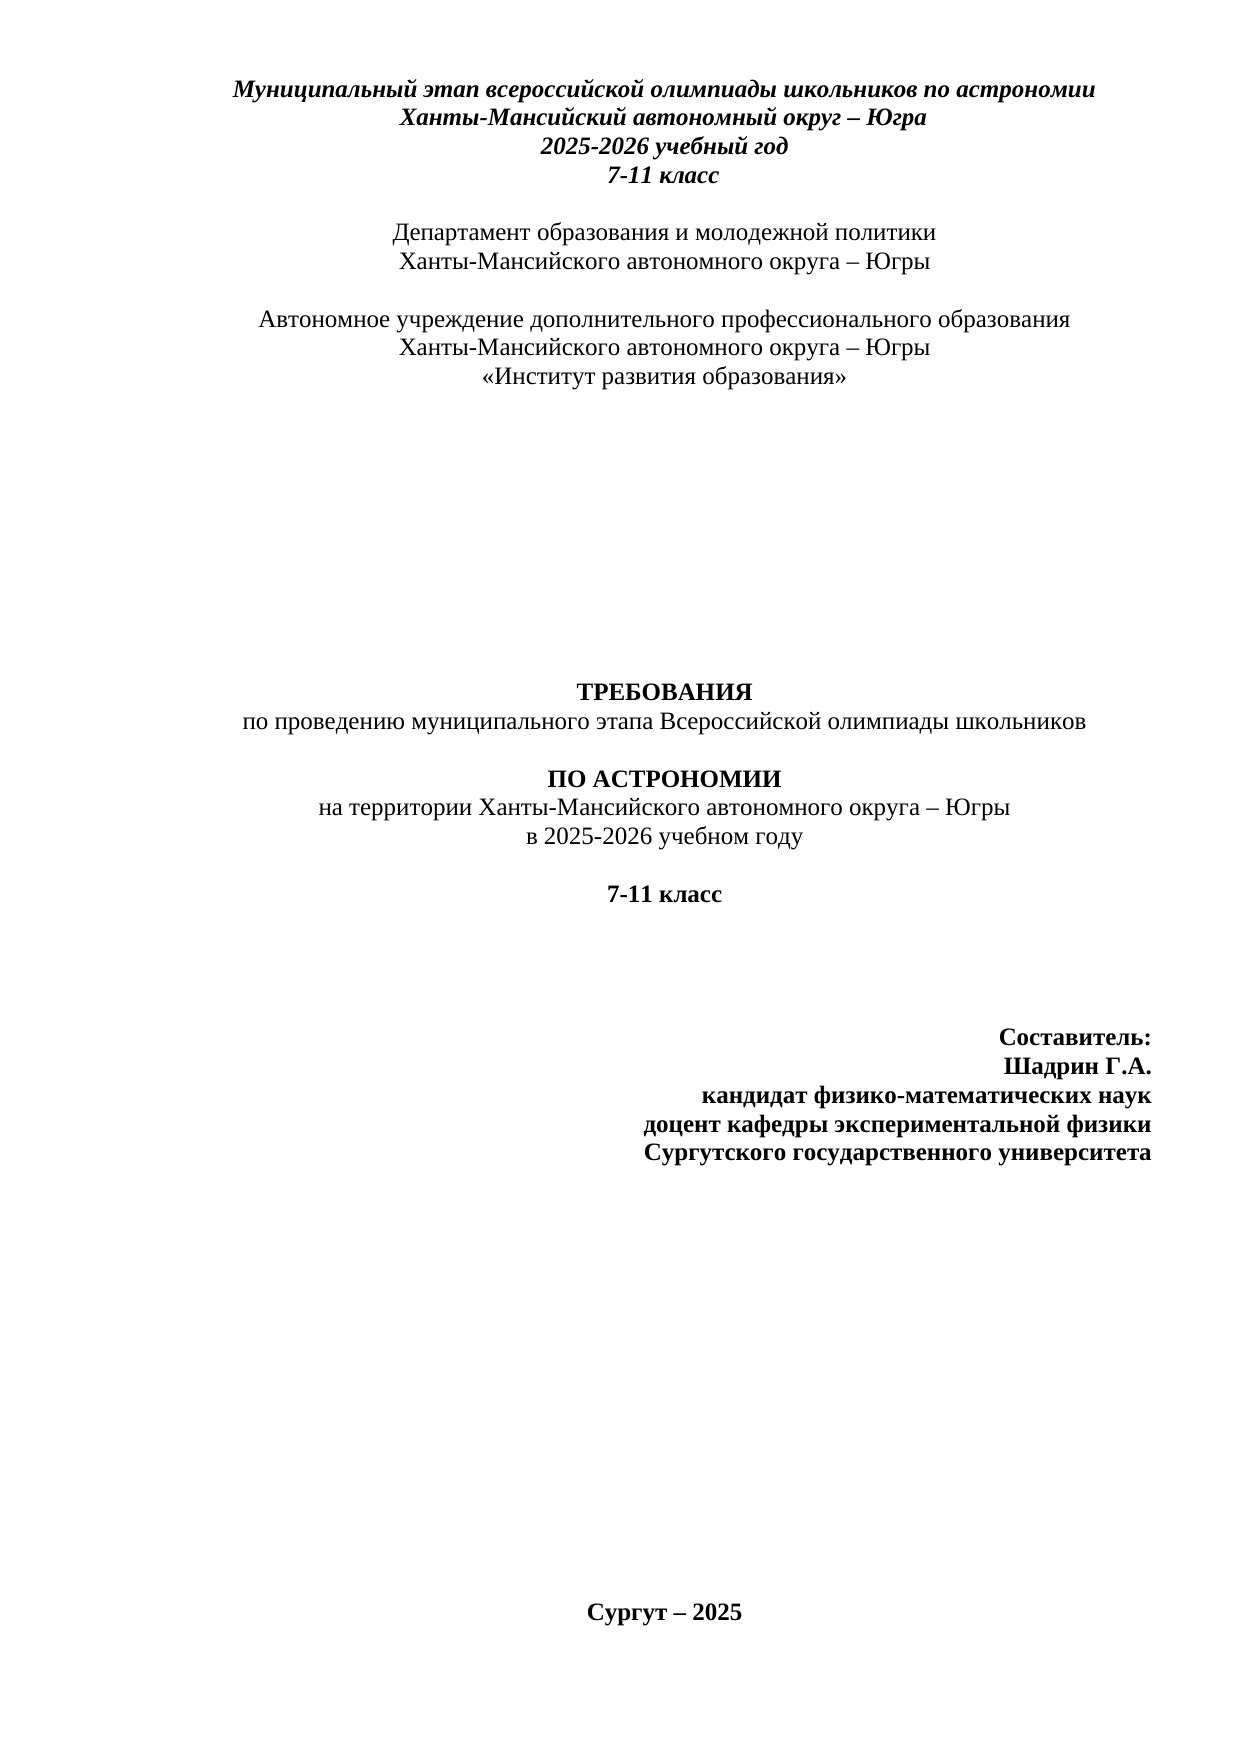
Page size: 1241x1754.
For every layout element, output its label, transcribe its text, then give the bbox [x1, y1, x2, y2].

text доцент кафедры экспериментальной физики [177, 1109, 1152, 1137]
text ПО АСТРОНОМИИ [177, 764, 1152, 792]
text 7-11 класс [177, 879, 1152, 907]
text по проведению муниципального этапа Всероссийской олимпиады школьников [177, 706, 1152, 735]
text Ханты-Мансийского автономного округа – Югры [177, 332, 1152, 361]
text Шадрин Г.А. [177, 1051, 1152, 1080]
text Сургут – 2025 [177, 1597, 1152, 1626]
text Автономное учреждение дополнительного профессионального образования [177, 304, 1152, 332]
text Составитель: [177, 1022, 1152, 1051]
text Сургутского государственного университета [177, 1137, 1152, 1166]
text «Институт развития образования» [177, 361, 1152, 390]
text ТРЕБОВАНИЯ [177, 677, 1152, 706]
text Ханты-Мансийского автономного округа – Югры [177, 246, 1152, 275]
text в 2025-2026 учебном году [177, 821, 1152, 850]
text кандидат физико-математических наук [177, 1080, 1152, 1109]
text на территории Ханты-Мансийского автономного округа – Югры [177, 792, 1152, 821]
text Департамент образования и молодежной политики [177, 217, 1152, 246]
